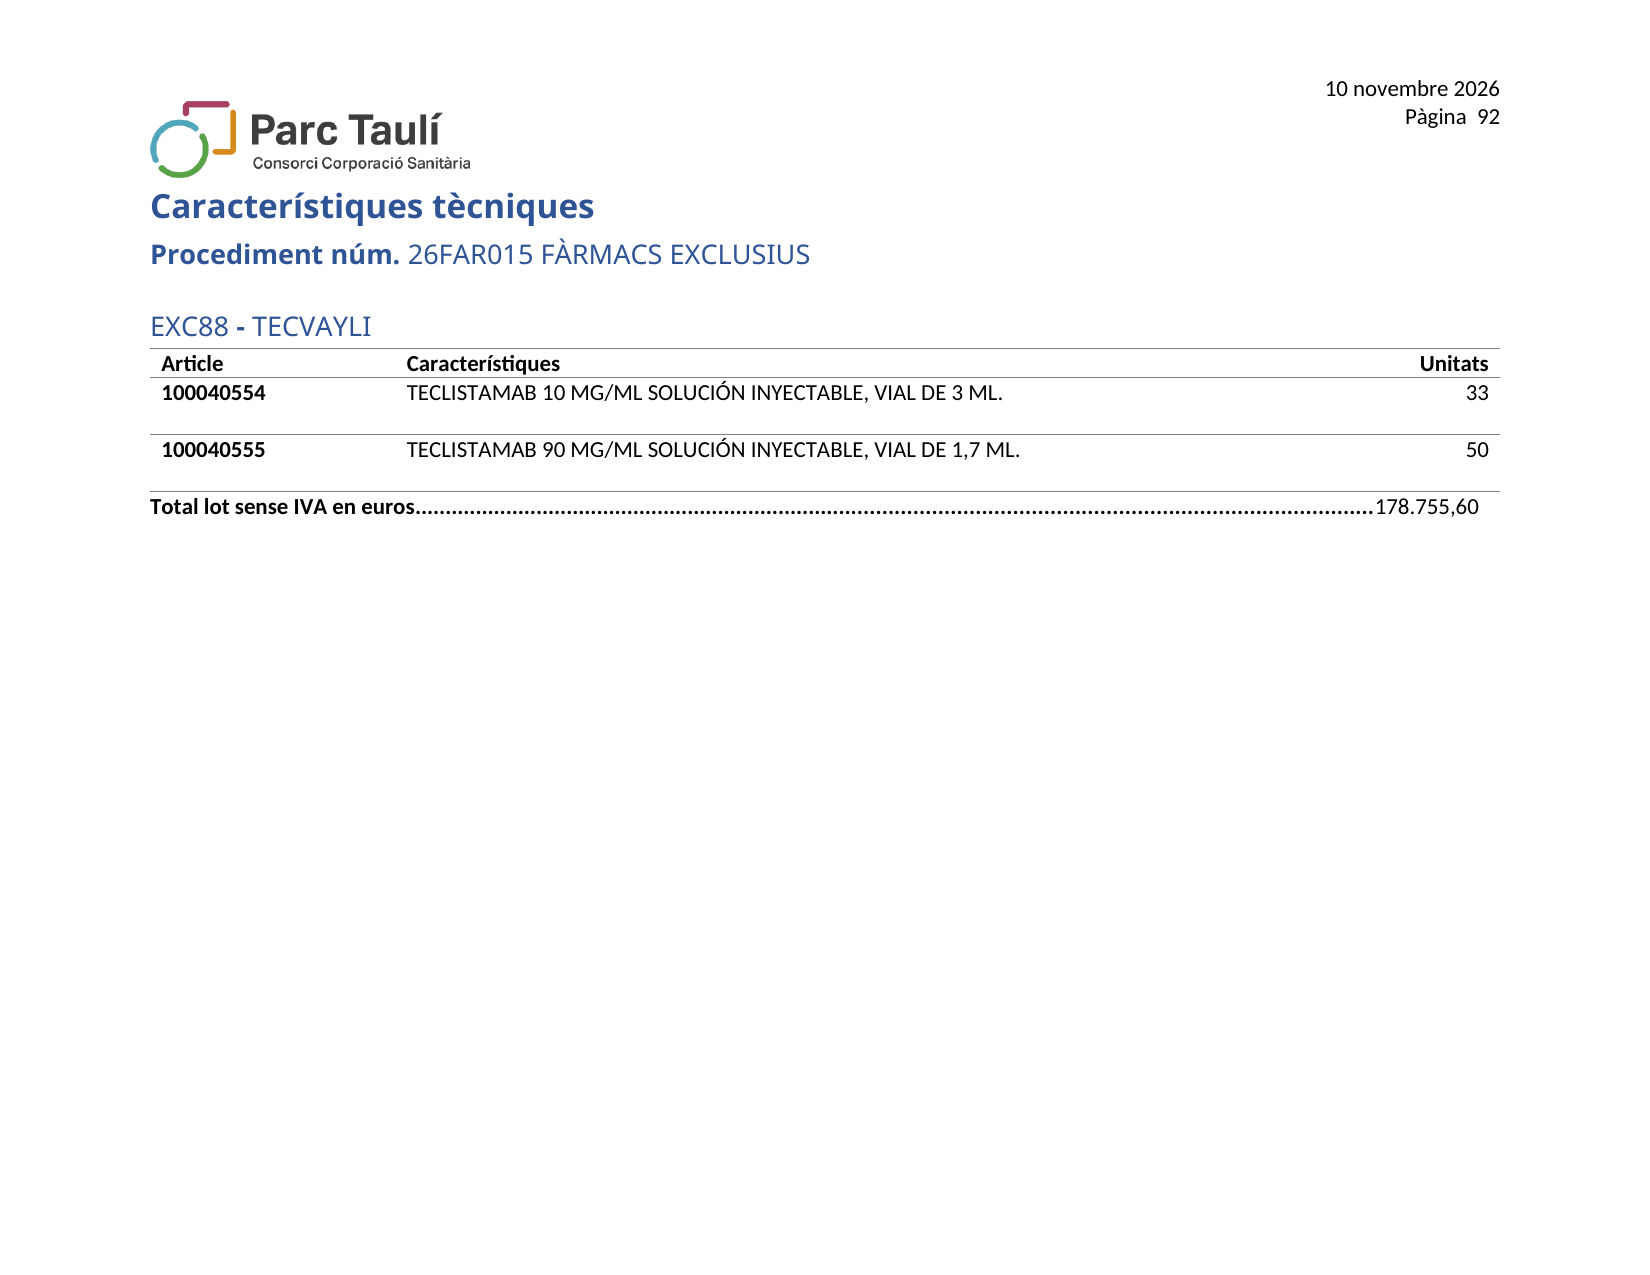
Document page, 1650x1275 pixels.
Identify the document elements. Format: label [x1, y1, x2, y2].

picture [150, 101, 470, 178]
